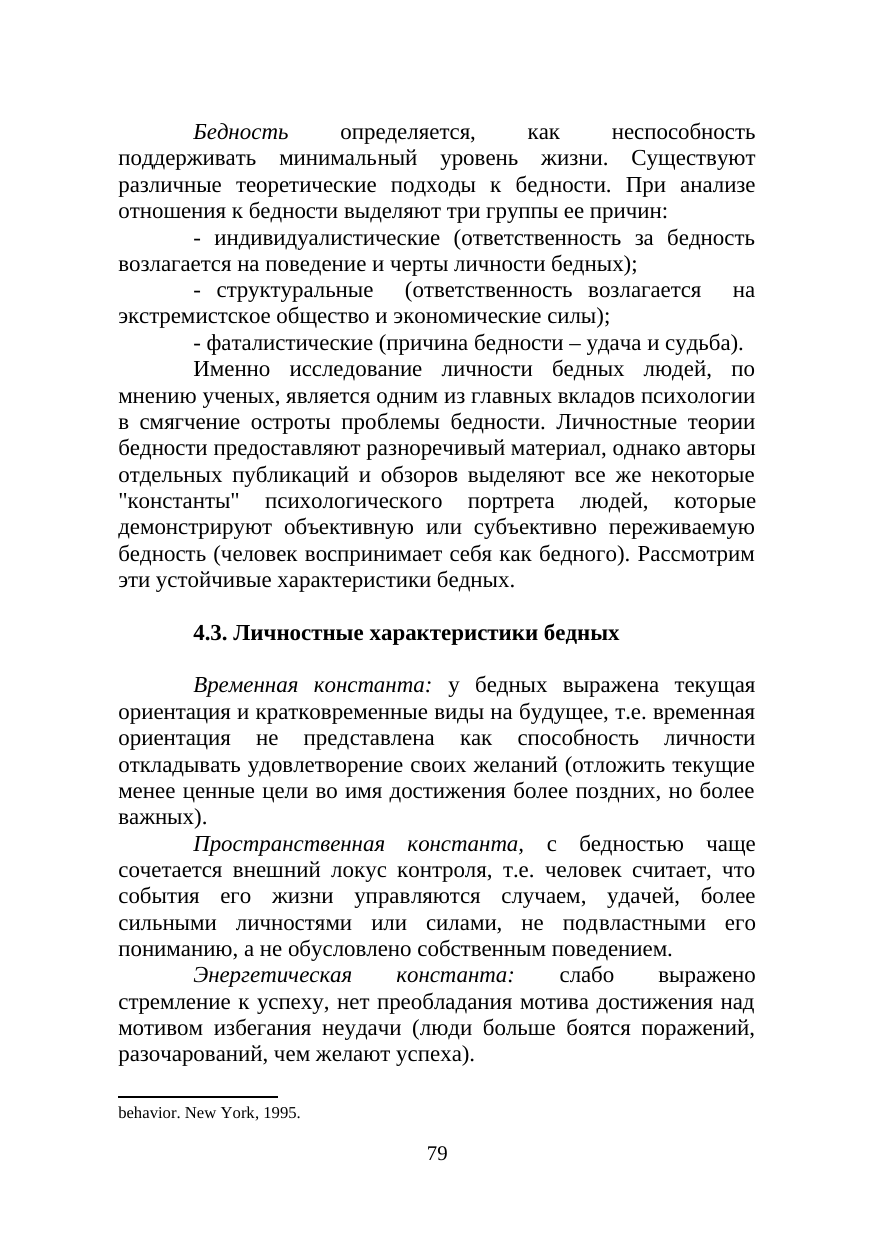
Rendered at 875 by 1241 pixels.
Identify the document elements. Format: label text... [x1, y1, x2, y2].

text Временная константа: у бедных выражена текущая ориентация и кратковременные виды на будущее, т.е. временная ориентация не представлена как способность личности откладывать удовлетворение своих желаний (отложить текущие менее ценные цели во имя достижения более поздних, но более важных). [118, 672, 756, 830]
text - структуральные (ответственность возлагается на экстремистское общество и экономические силы); [118, 276, 756, 329]
text Энергетическая константа: слабо выражено стремление к успеху, нет преобладания мотива достижения над мотивом избегания неудачи (люди больше боятся поражений, разочарований, чем желают успеха). [118, 961, 756, 1067]
text Бедность определяется, как неспособность поддерживать минимальный уровень жизни. Существуют различные теоретические подходы к бедности. При анализе отношения к бедности выделяют три группы ее причин: [118, 118, 756, 223]
text 4.3. Личностные характеристики бедных [118, 619, 756, 645]
text - индивидуалистические (ответственность за бедность возлагается на поведение и черты личности бедных); [118, 223, 756, 276]
text - фаталистические (причина бедности – удача и судьба). [118, 329, 756, 355]
text Пространственная константа, с бедностью чаще сочетается внешний локус контроля, т.е. человек считает, что события его жизни управляются случаем, удачей, более сильными личностями или силами, не подвластными его пониманию, а не обусловлено собственным поведением. [118, 830, 756, 961]
text Именно исследование личности бедных людей, по мнению ученых, является одним из главных вкладов психологии в смягчение остроты проблемы бедности. Личностные теории бедности предоставляют разноречивый материал, однако авторы отдельных публикаций и обзоров выделяют все же некоторые "константы" психологического портрета людей, которые демонстрируют объективную или субъективно переживаемую бедность (человек воспринимает себя как бедного). Рассмотрим эти устойчивые характеристики бедных. [118, 355, 756, 592]
